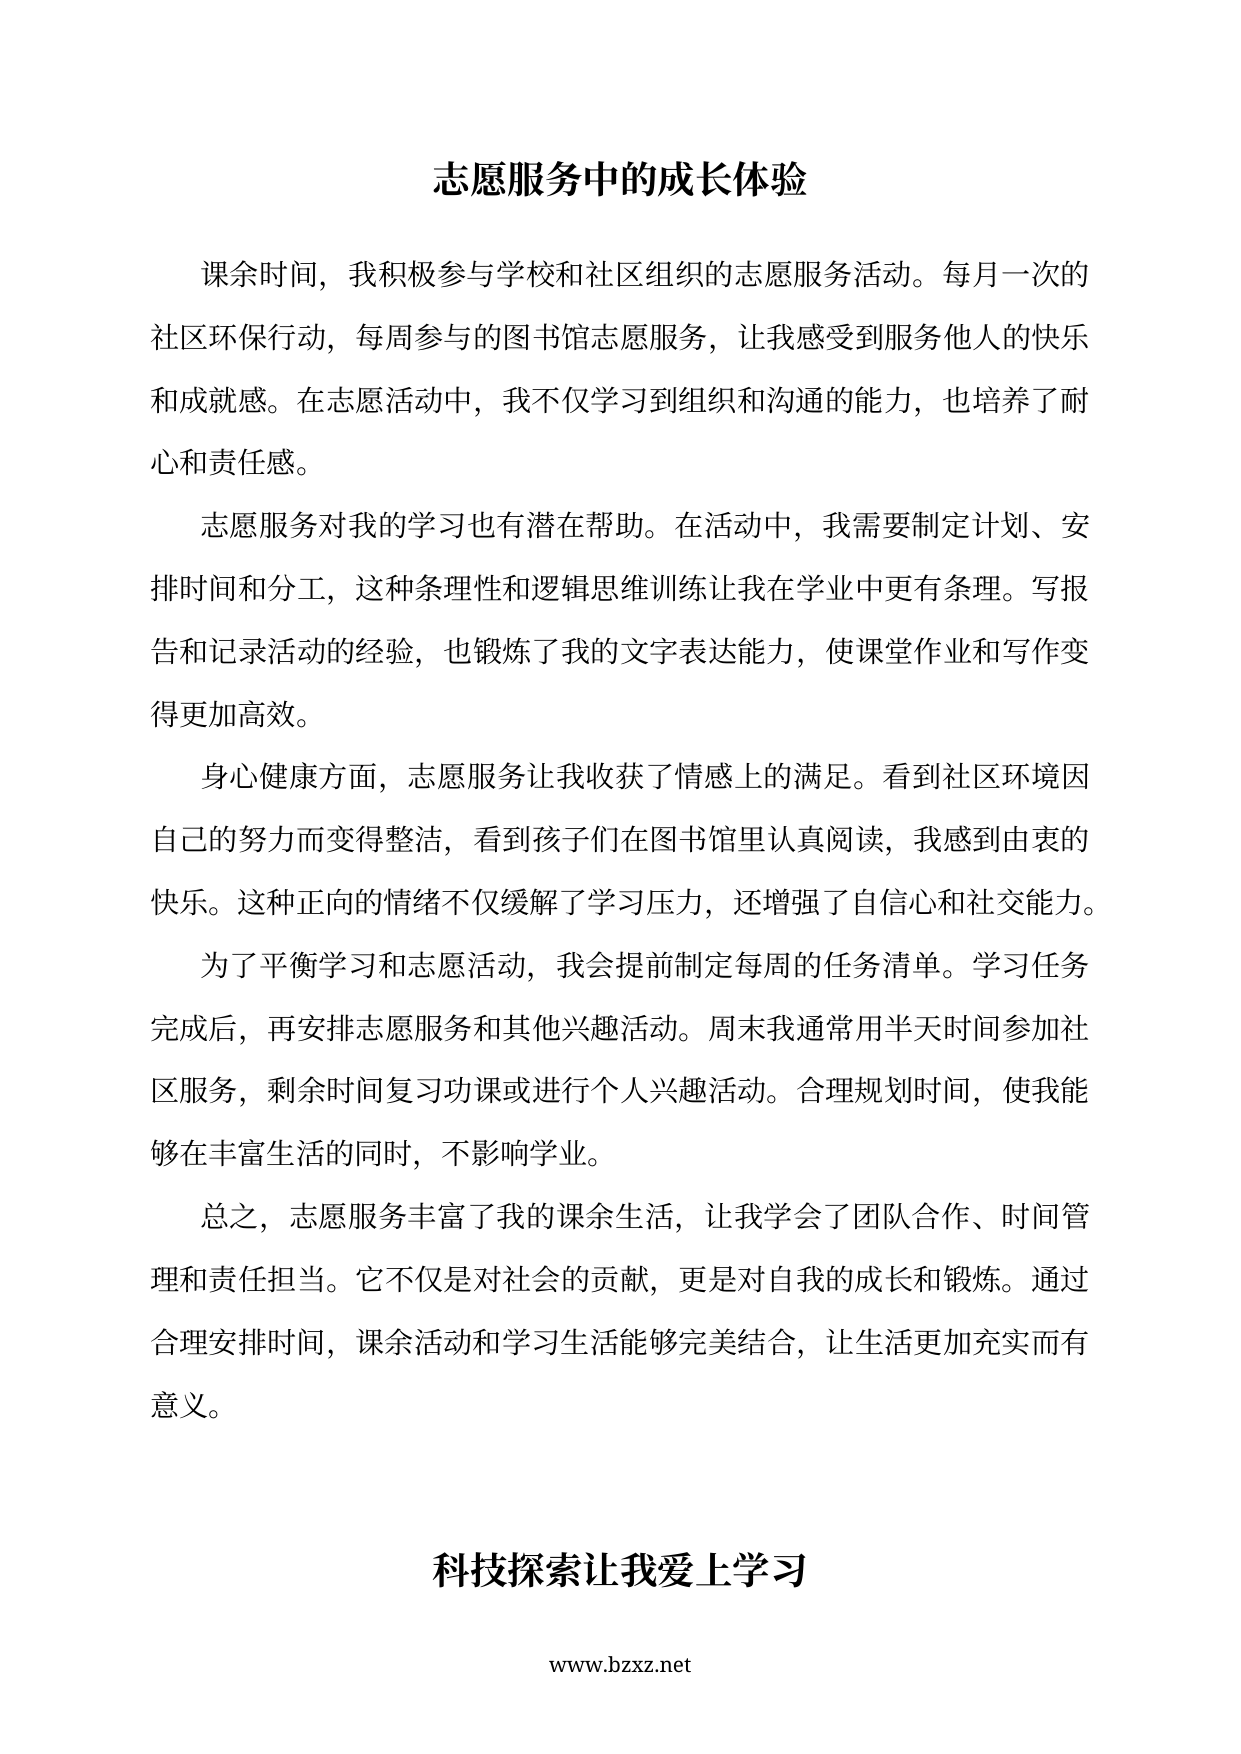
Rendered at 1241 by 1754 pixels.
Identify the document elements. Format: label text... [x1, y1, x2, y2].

text 身心健康方面，志愿服务让我收获了情感上的满足。看到社区环境因自己的努力而变得整洁，看到孩子们在图书馆里认真阅读，我感到由衷的快乐。这种正向的情绪不仅缓解了学习压力，还增强了自信心和社交能力。 [150, 754, 1090, 922]
text 课余时间，我积极参与学校和社区组织的志愿服务活动。每月一次的社区环保行动，每周参与的图书馆志愿服务，让我感受到服务他人的快乐和成就感。在志愿活动中，我不仅学习到组织和沟通的能力，也培养了耐心和责任感。 [150, 252, 1090, 482]
text 为了平衡学习和志愿活动，我会提前制定每周的任务清单。学习任务完成后，再安排志愿服务和其他兴趣活动。周末我通常用半天时间参加社区服务，剩余时间复习功课或进行个人兴趣活动。合理规划时间，使我能够在丰富生活的同时，不影响学业。 [150, 943, 1090, 1173]
text 总之，志愿服务丰富了我的课余生活，让我学会了团队合作、时间管理和责任担当。它不仅是对社会的贡献，更是对自我的成长和锻炼。通过合理安排时间，课余活动和学习生活能够完美结合，让生活更加充实而有意义。 [150, 1194, 1090, 1424]
subtitle 科技探索让我爱上学习 [150, 1541, 1090, 1595]
subtitle 志愿服务中的成长体验 [150, 150, 1090, 204]
text 志愿服务对我的学习也有潜在帮助。在活动中，我需要制定计划、安排时间和分工，这种条理性和逻辑思维训练让我在学业中更有条理。写报告和记录活动的经验，也锻炼了我的文字表达能力，使课堂作业和写作变得更加高效。 [150, 503, 1090, 733]
